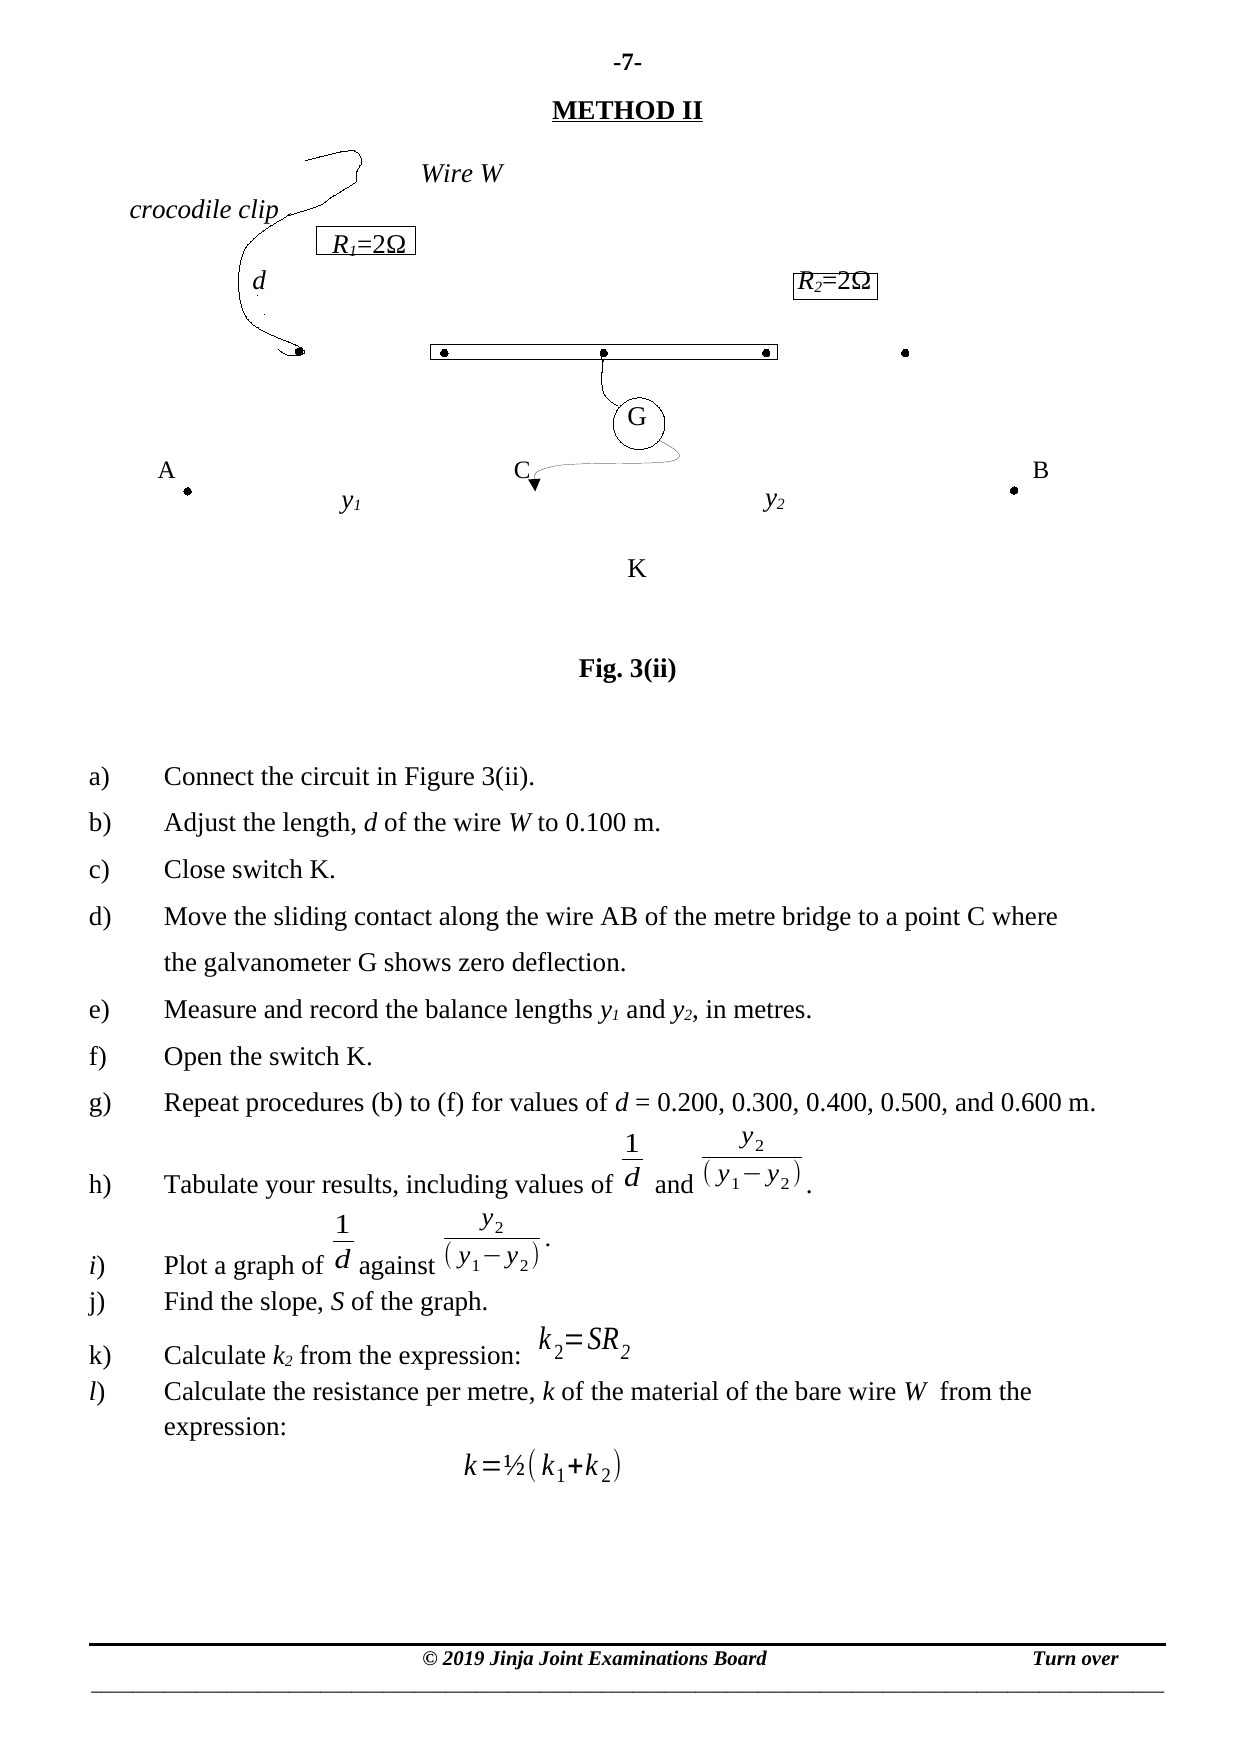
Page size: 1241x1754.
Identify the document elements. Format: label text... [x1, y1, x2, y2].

text d R2=2Ω [89, 264, 1166, 295]
text g) Repeat procedures (b) to (f) for values of d = 0.200, 0.300, 0.400, 0.500, and 0.600 m. [89, 1086, 1166, 1117]
text k) Calculate k2 from the expression: [89, 1321, 1166, 1370]
text K [89, 552, 1166, 583]
text Fig. 3(ii) [89, 652, 1166, 683]
text l) Calculate the resistance per metre, k of the material of the bare wire W from the expression: [89, 1374, 1166, 1441]
text h) Tabulate your results, including values of and . [89, 1122, 1166, 1199]
text i) Plot a graph of against [89, 1203, 1166, 1281]
text R1=2Ω [89, 228, 1166, 260]
text f) Open the switch K. [89, 1039, 1166, 1071]
text Wire W [89, 157, 1166, 188]
text crocodile clip [89, 193, 1166, 224]
text d) Move the sliding contact along the wire AB of the metre bridge to a point C where the galvanometer G shows zero deflection. [89, 899, 1166, 977]
text G [89, 400, 1166, 431]
text A C B [89, 455, 1166, 484]
text c) Close switch K. [89, 853, 1166, 884]
text METHOD II [89, 94, 1166, 125]
text a) Connect the circuit in Figure 3(ii). [89, 759, 1166, 791]
text b) Adjust the length, d of the wire W to 0.100 m. [89, 806, 1166, 837]
text j) Find the slope, S of the graph. [89, 1285, 1166, 1316]
text e) Measure and record the balance lengths y1 and y2, in metres. [89, 993, 1166, 1024]
